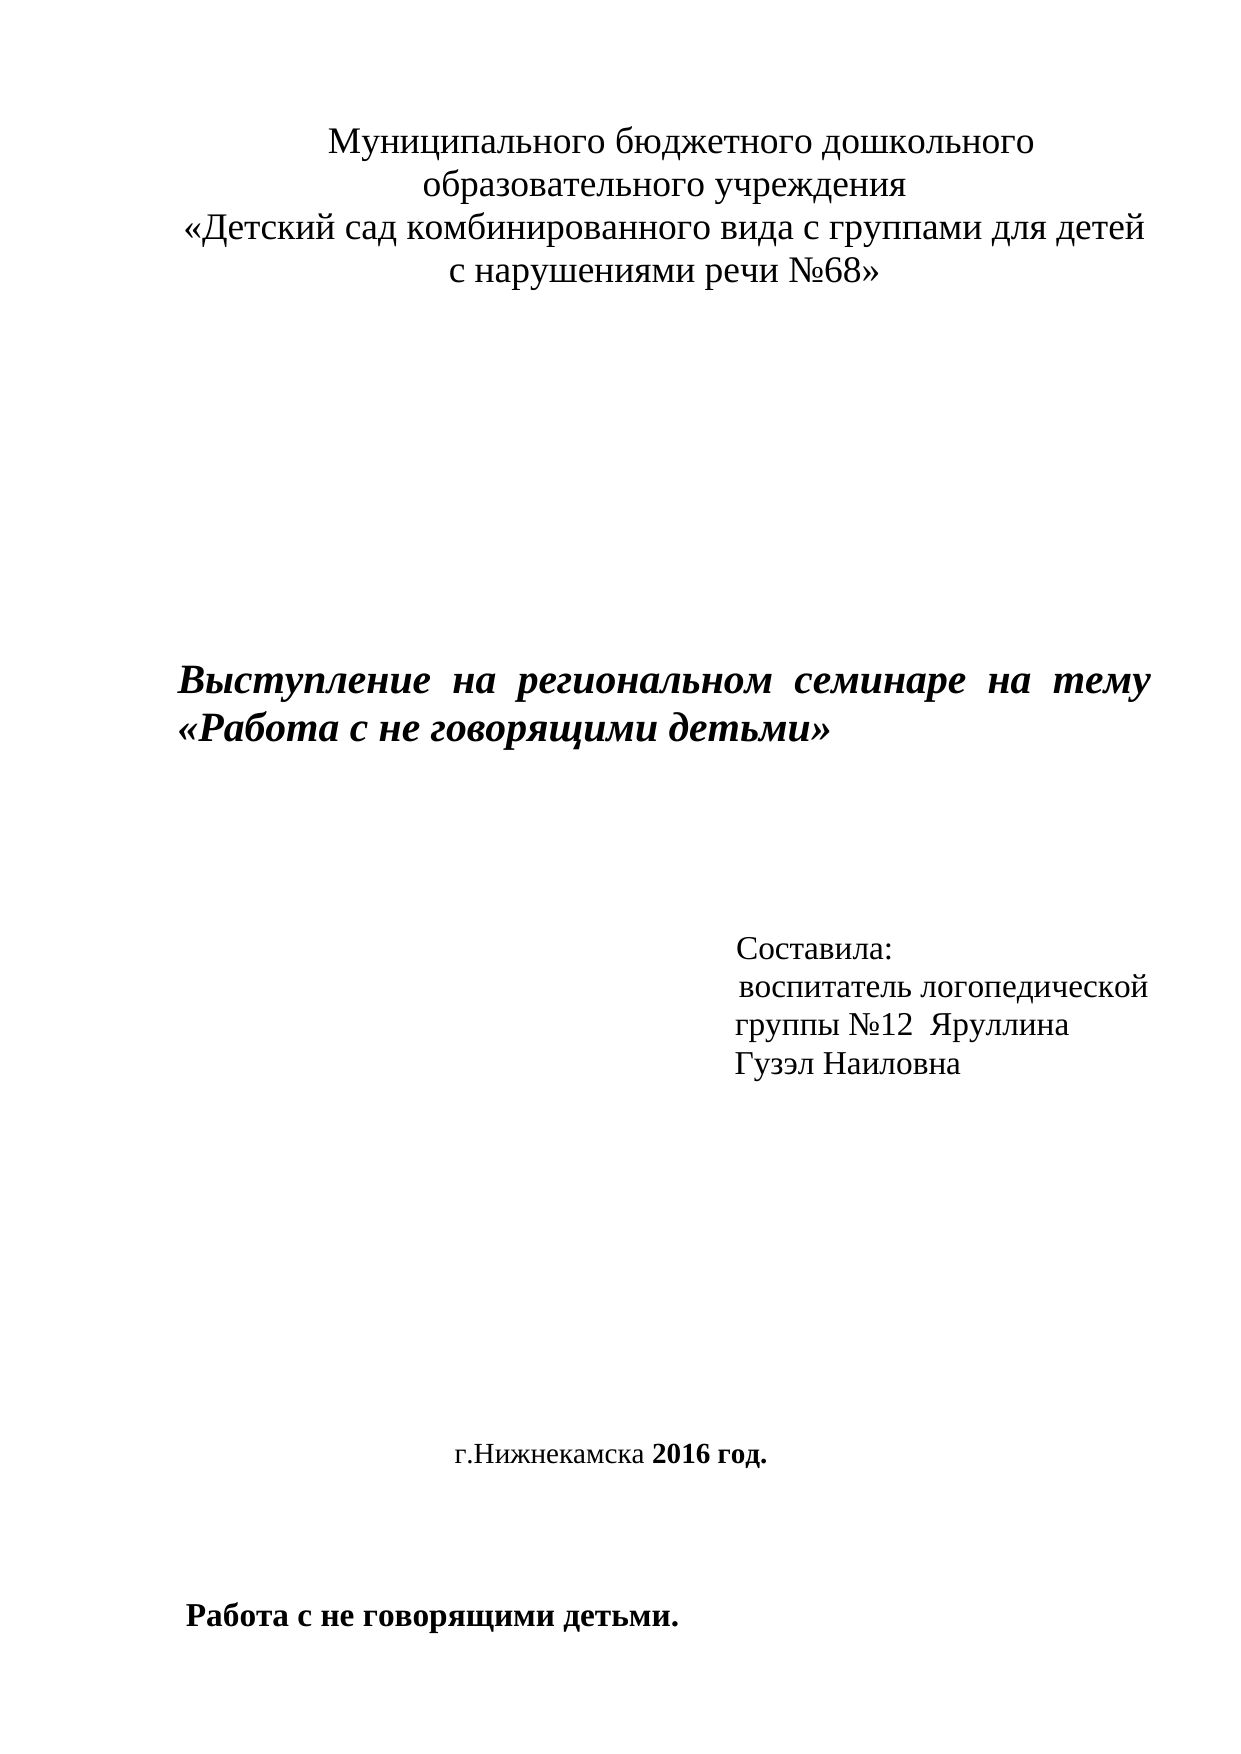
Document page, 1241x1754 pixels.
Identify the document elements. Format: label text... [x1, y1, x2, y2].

text Составила: [177, 928, 1152, 966]
text Работа с не говорящими детьми. [177, 1595, 1152, 1633]
text «Детский сад комбинированного вида с группами для детей с нарушениями речи №68» [177, 204, 1152, 291]
text Гузэл Наиловна [177, 1043, 1152, 1081]
text воспитатель логопедической [177, 966, 1152, 1004]
text г.Нижнекамска 2016 год. [177, 1436, 1152, 1469]
text Муниципального бюджетного дошкольного образовательного учреждения [177, 118, 1152, 204]
text группы №12 Яруллина [177, 1004, 1152, 1043]
text Выступление на региональном семинаре на тему «Работа с не говорящими детьми» [177, 655, 1152, 751]
